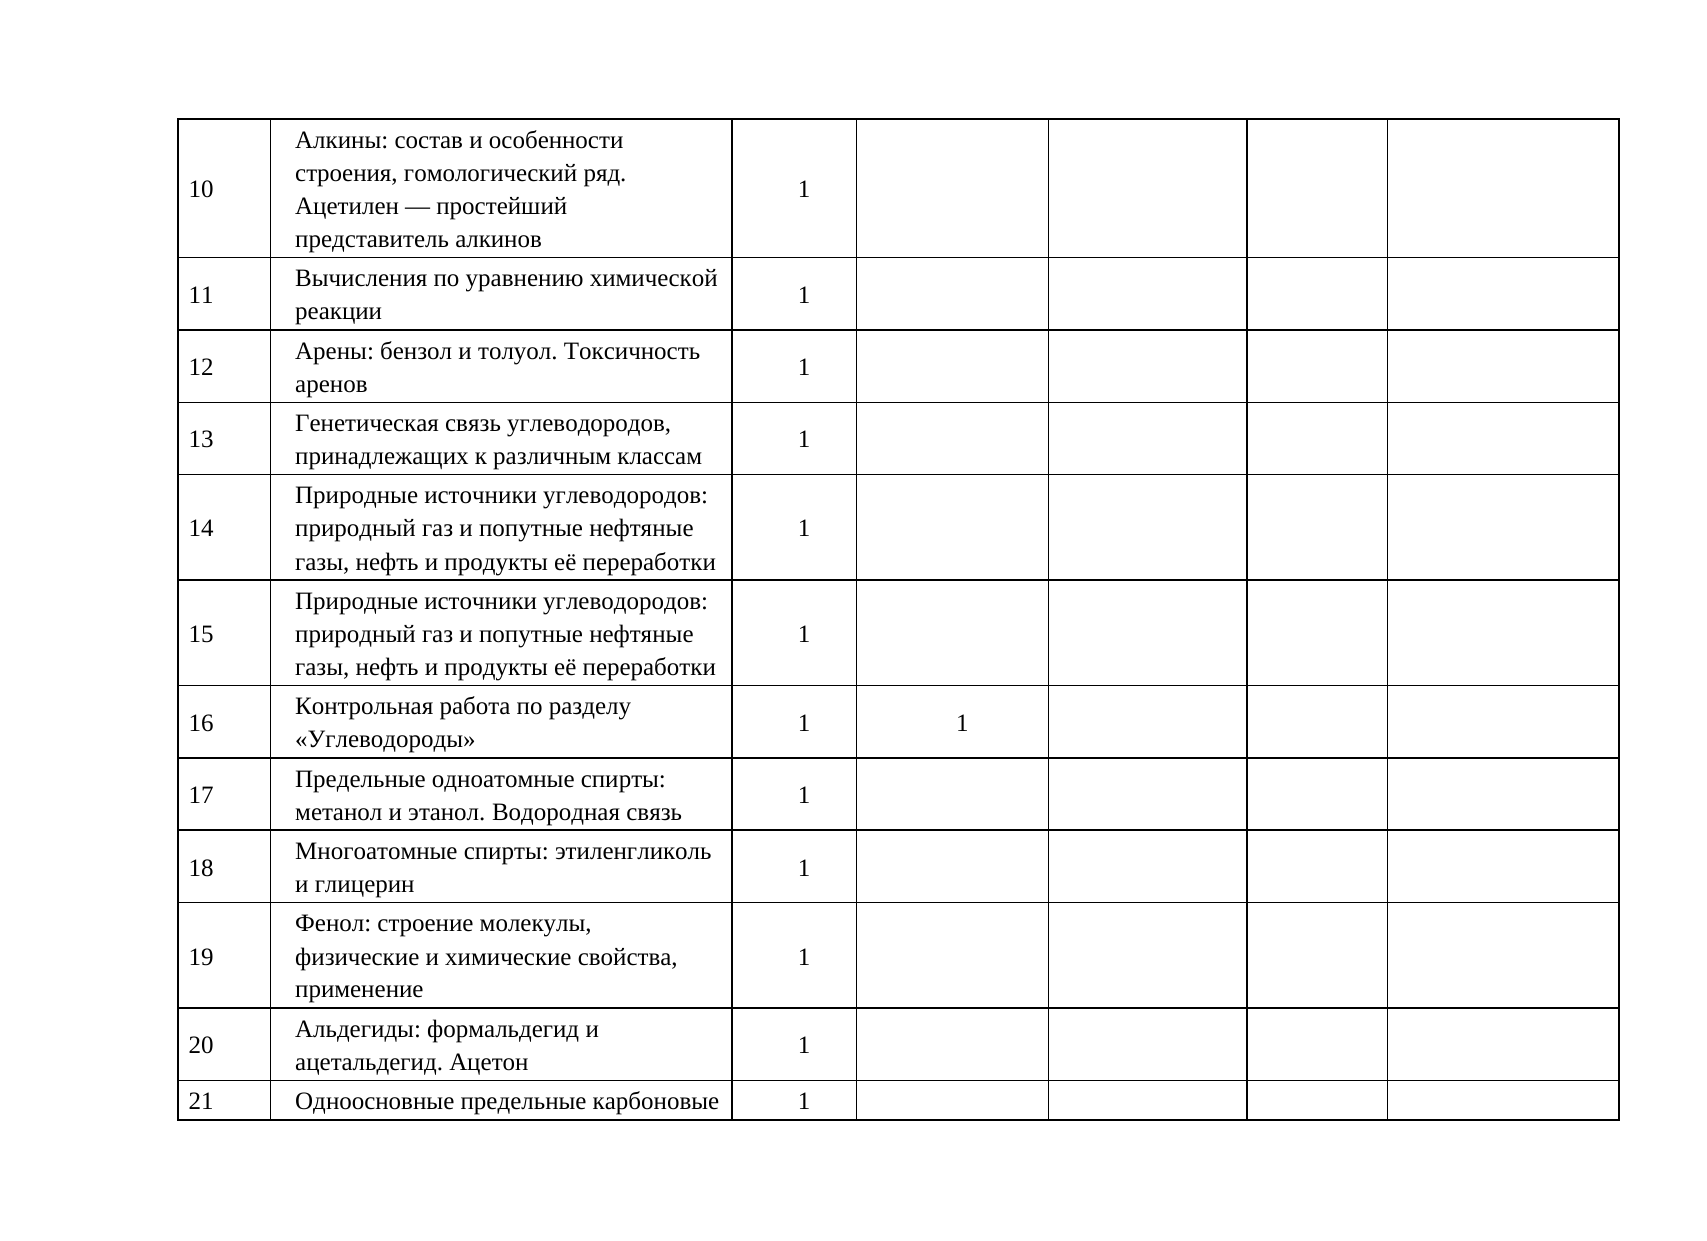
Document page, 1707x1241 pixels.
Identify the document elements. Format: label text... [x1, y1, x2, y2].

table_cell [1248, 686, 1387, 757]
table_cell [857, 903, 1048, 1007]
table_cell Предельные одноатомные спирты: метанол и этанол. Водородная связь [271, 759, 731, 829]
table_cell [1049, 403, 1246, 474]
table_cell [1049, 581, 1246, 684]
table_cell 1 [733, 759, 856, 829]
table_cell 1 [733, 120, 856, 257]
table_cell [1388, 475, 1618, 579]
table_cell 18 [179, 831, 270, 902]
table_cell 19 [179, 903, 270, 1007]
table_cell [857, 331, 1048, 401]
table_cell 11 [179, 258, 270, 329]
table_cell [1388, 831, 1618, 902]
table_cell [1049, 903, 1246, 1007]
table_cell [857, 1081, 1048, 1119]
table_cell [1049, 686, 1246, 757]
table_cell [857, 759, 1048, 829]
table_cell [857, 475, 1048, 579]
table_cell Вычисления по уравнению химической реакции [271, 258, 731, 329]
table_cell [1248, 1081, 1387, 1119]
table_cell Алкины: состав и особенности строения, гомологический ряд. Ацетилен — простейший представитель алкинов [271, 120, 731, 257]
table_cell 10 [179, 120, 270, 257]
table_cell 1 [733, 258, 856, 329]
table_cell 12 [179, 331, 270, 401]
table_cell [1388, 120, 1618, 257]
table_cell [1248, 403, 1387, 474]
table_cell 14 [179, 475, 270, 579]
table_cell 1 [733, 403, 856, 474]
table_cell 15 [179, 581, 270, 684]
table_cell [1388, 403, 1618, 474]
table_cell [1248, 759, 1387, 829]
table_cell [857, 831, 1048, 902]
table_cell 21 [179, 1081, 270, 1119]
table_cell 1 [733, 686, 856, 757]
table_cell Арены: бензол и толуол. Токсичность аренов [271, 331, 731, 401]
table_cell Генетическая связь углеводородов, принадлежащих к различным классам [271, 403, 731, 474]
table_cell [1248, 831, 1387, 902]
table_cell 1 [733, 475, 856, 579]
table_cell [1248, 258, 1387, 329]
table_cell [1248, 1009, 1387, 1079]
table_cell [857, 1009, 1048, 1079]
table_cell [1049, 475, 1246, 579]
table_cell [1049, 759, 1246, 829]
table_cell [1388, 258, 1618, 329]
table_cell 1 [733, 1009, 856, 1079]
table_cell 1 [733, 581, 856, 684]
table_cell [1049, 120, 1246, 257]
table_cell [857, 258, 1048, 329]
table_cell [1248, 903, 1387, 1007]
table_cell Природные источники углеводородов: природный газ и попутные нефтяные газы, нефть и продукты её переработки [271, 475, 731, 579]
table_cell [1049, 831, 1246, 902]
table_cell 17 [179, 759, 270, 829]
table_cell [1049, 331, 1246, 401]
table_cell Фенол: строение молекулы, физические и химические свойства, применение [271, 903, 731, 1007]
table_cell [1388, 759, 1618, 829]
table_cell [1248, 331, 1387, 401]
table_cell 1 [733, 331, 856, 401]
table_cell Контрольная работа по разделу «Углеводороды» [271, 686, 731, 757]
table_cell Природные источники углеводородов: природный газ и попутные нефтяные газы, нефть и продукты её переработки [271, 581, 731, 684]
table_cell [1049, 258, 1246, 329]
table_cell [1388, 686, 1618, 757]
table_cell 13 [179, 403, 270, 474]
table_cell Альдегиды: формальдегид и ацетальдегид. Ацетон [271, 1009, 731, 1079]
table_cell [1388, 581, 1618, 684]
table_cell 1 [733, 903, 856, 1007]
table_cell 20 [179, 1009, 270, 1079]
table_cell [857, 403, 1048, 474]
table_cell 1 [733, 1081, 856, 1119]
table_cell [857, 120, 1048, 257]
table_cell [1049, 1009, 1246, 1079]
table_cell [1248, 475, 1387, 579]
table_cell Многоатомные спирты: этиленгликоль и глицерин [271, 831, 731, 902]
table_cell [1248, 120, 1387, 257]
table_cell [1248, 581, 1387, 684]
table_cell [1049, 1081, 1246, 1119]
table_cell [1388, 331, 1618, 401]
table_cell 1 [857, 686, 1048, 757]
table_cell 1 [733, 831, 856, 902]
table_cell [1388, 903, 1618, 1007]
table_cell [1388, 1009, 1618, 1079]
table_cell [271, 1081, 731, 1119]
table_cell 16 [179, 686, 270, 757]
table_cell [1388, 1081, 1618, 1119]
table_cell [857, 581, 1048, 684]
